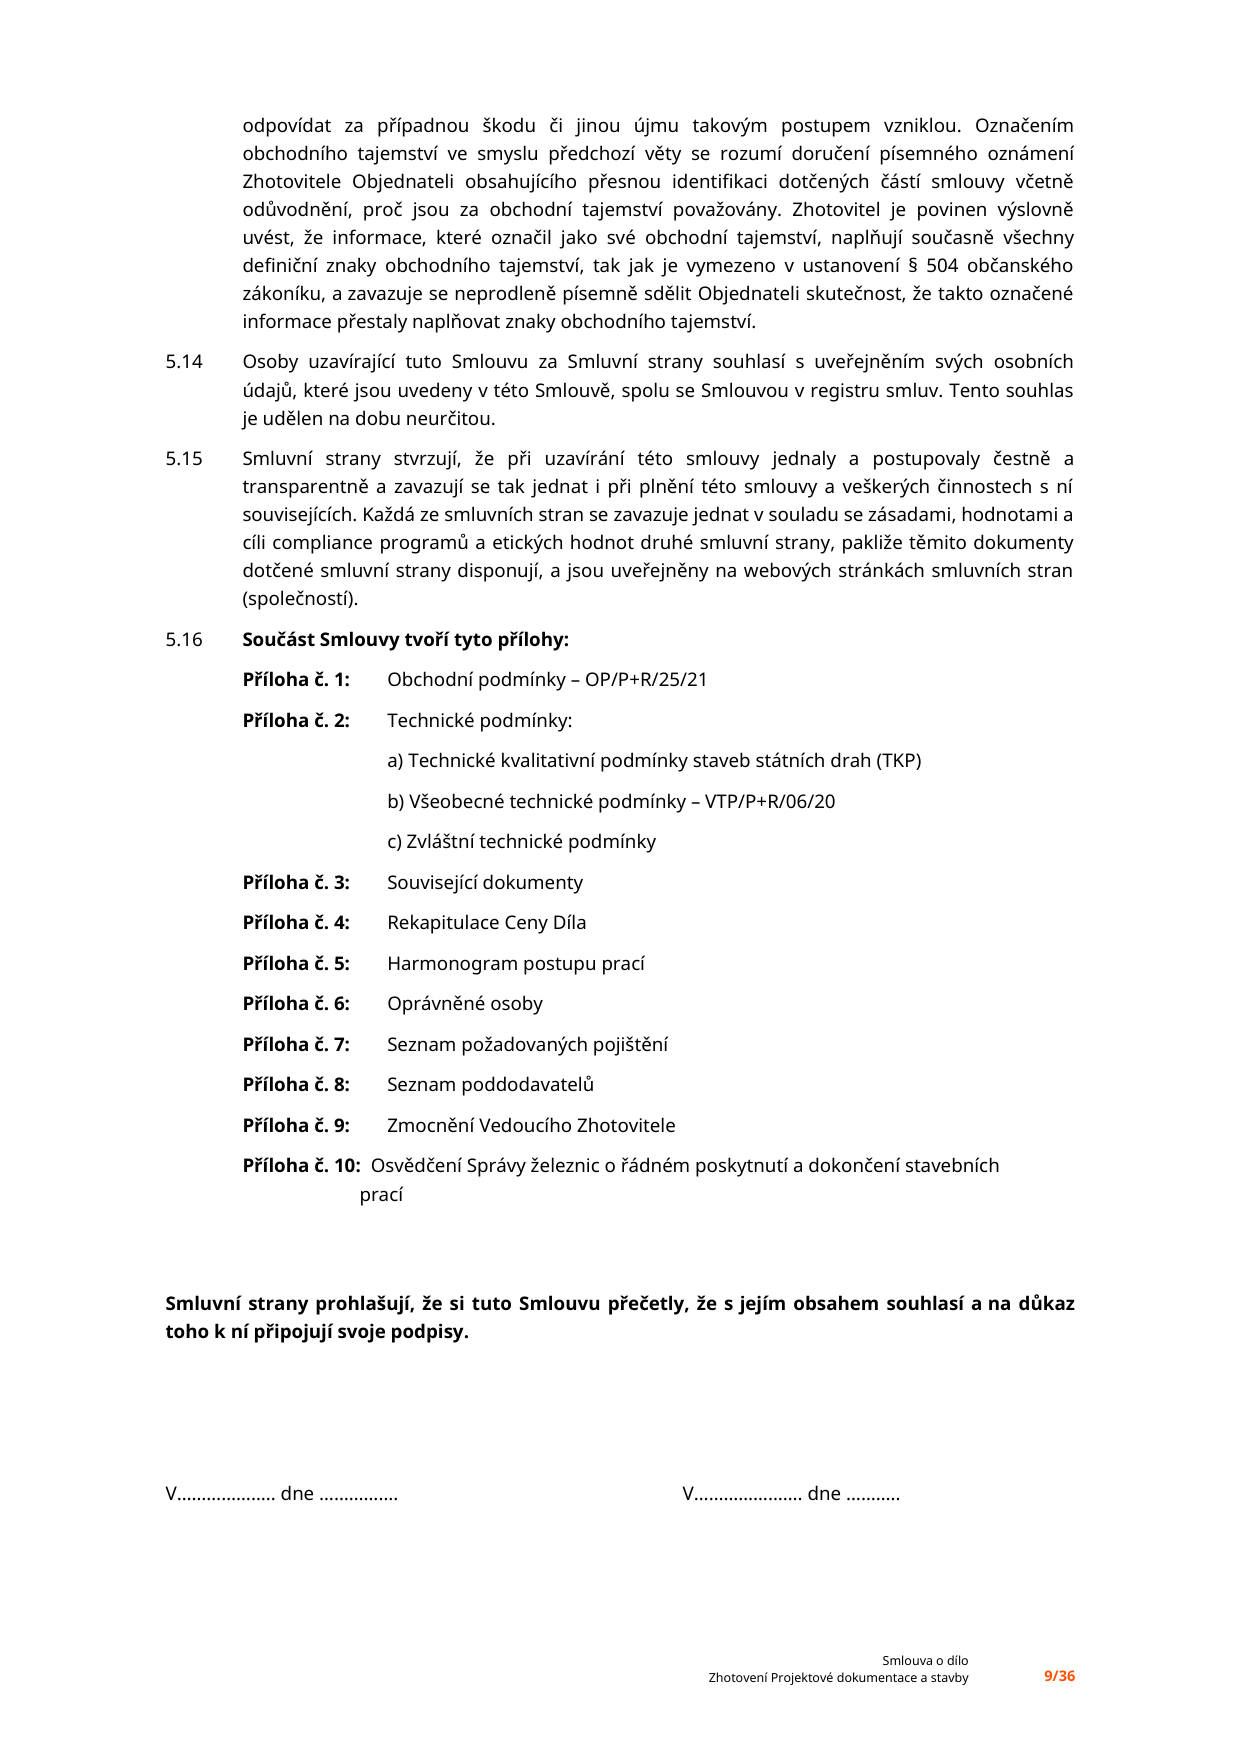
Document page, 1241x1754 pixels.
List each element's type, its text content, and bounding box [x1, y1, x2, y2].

text Součást Smlouvy tvoří tyto přílohy: [165, 626, 1075, 652]
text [165, 112, 1075, 334]
text c) Zvláštní technické podmínky [387, 829, 1075, 854]
text Příloha č. 2: Technické podmínky: [242, 707, 1075, 733]
text b) Všeobecné technické podmínky – VTP/P+R/06/20 [387, 788, 1075, 814]
text Příloha č. 3: Související dokumenty [242, 869, 1075, 895]
text Příloha č. 9: Zmocnění Vedoucího Zhotovitele [242, 1112, 1075, 1138]
text Příloha č. 1: Obchodní podmínky – OP/P+R/25/21 [242, 667, 1075, 692]
text Smluvní strany prohlašují, že si tuto Smlouvu přečetly, že s jejím obsahem souhlasí a na důkaz toho k ní připojují svoje podpisy. [165, 1290, 1075, 1343]
text Příloha č. 4: Rekapitulace Ceny Díla [242, 910, 1075, 935]
text a) Technické kvalitativní podmínky staveb státních drah (TKP) [387, 748, 1075, 773]
text Příloha č. 7: Seznam požadovaných pojištění [242, 1031, 1075, 1057]
text Příloha č. 6: Oprávněné osoby [242, 991, 1075, 1016]
text Smluvní strany stvrzují, že při uzavírání této smlouvy jednaly a postupovaly čestně a transparentně a zavazují se tak jednat i při plnění této smlouvy a veškerých činnostech s ní souvisejících. Každá ze smluvních stran se zavazuje jednat v souladu se zásadami, hodnotami a cíli compliance programů a etických hodnot druhé smluvní strany, pakliže těmito dokumenty dotčené smluvní strany disponují, a jsou uveřejněny na webových stránkách smluvních stran (společností). [165, 445, 1075, 611]
text V……………….. dne ……………. V…………………. dne ……….. [165, 1480, 1075, 1506]
text prací [242, 1181, 1075, 1206]
text Osoby uzavírající tuto Smlouvu za Smluvní strany souhlasí s uveřejněním svých osobních údajů, které jsou uvedeny v této Smlouvě, spolu se Smlouvou v registru smluv. Tento souhlas je udělen na dobu neurčitou. [165, 349, 1075, 430]
text Příloha č. 5: Harmonogram postupu prací [242, 950, 1075, 976]
text Příloha č. 8: Seznam poddodavatelů [242, 1072, 1075, 1097]
text Příloha č. 10: Osvědčení Správy železnic o řádném poskytnutí a dokončení stavebních [242, 1153, 1075, 1178]
